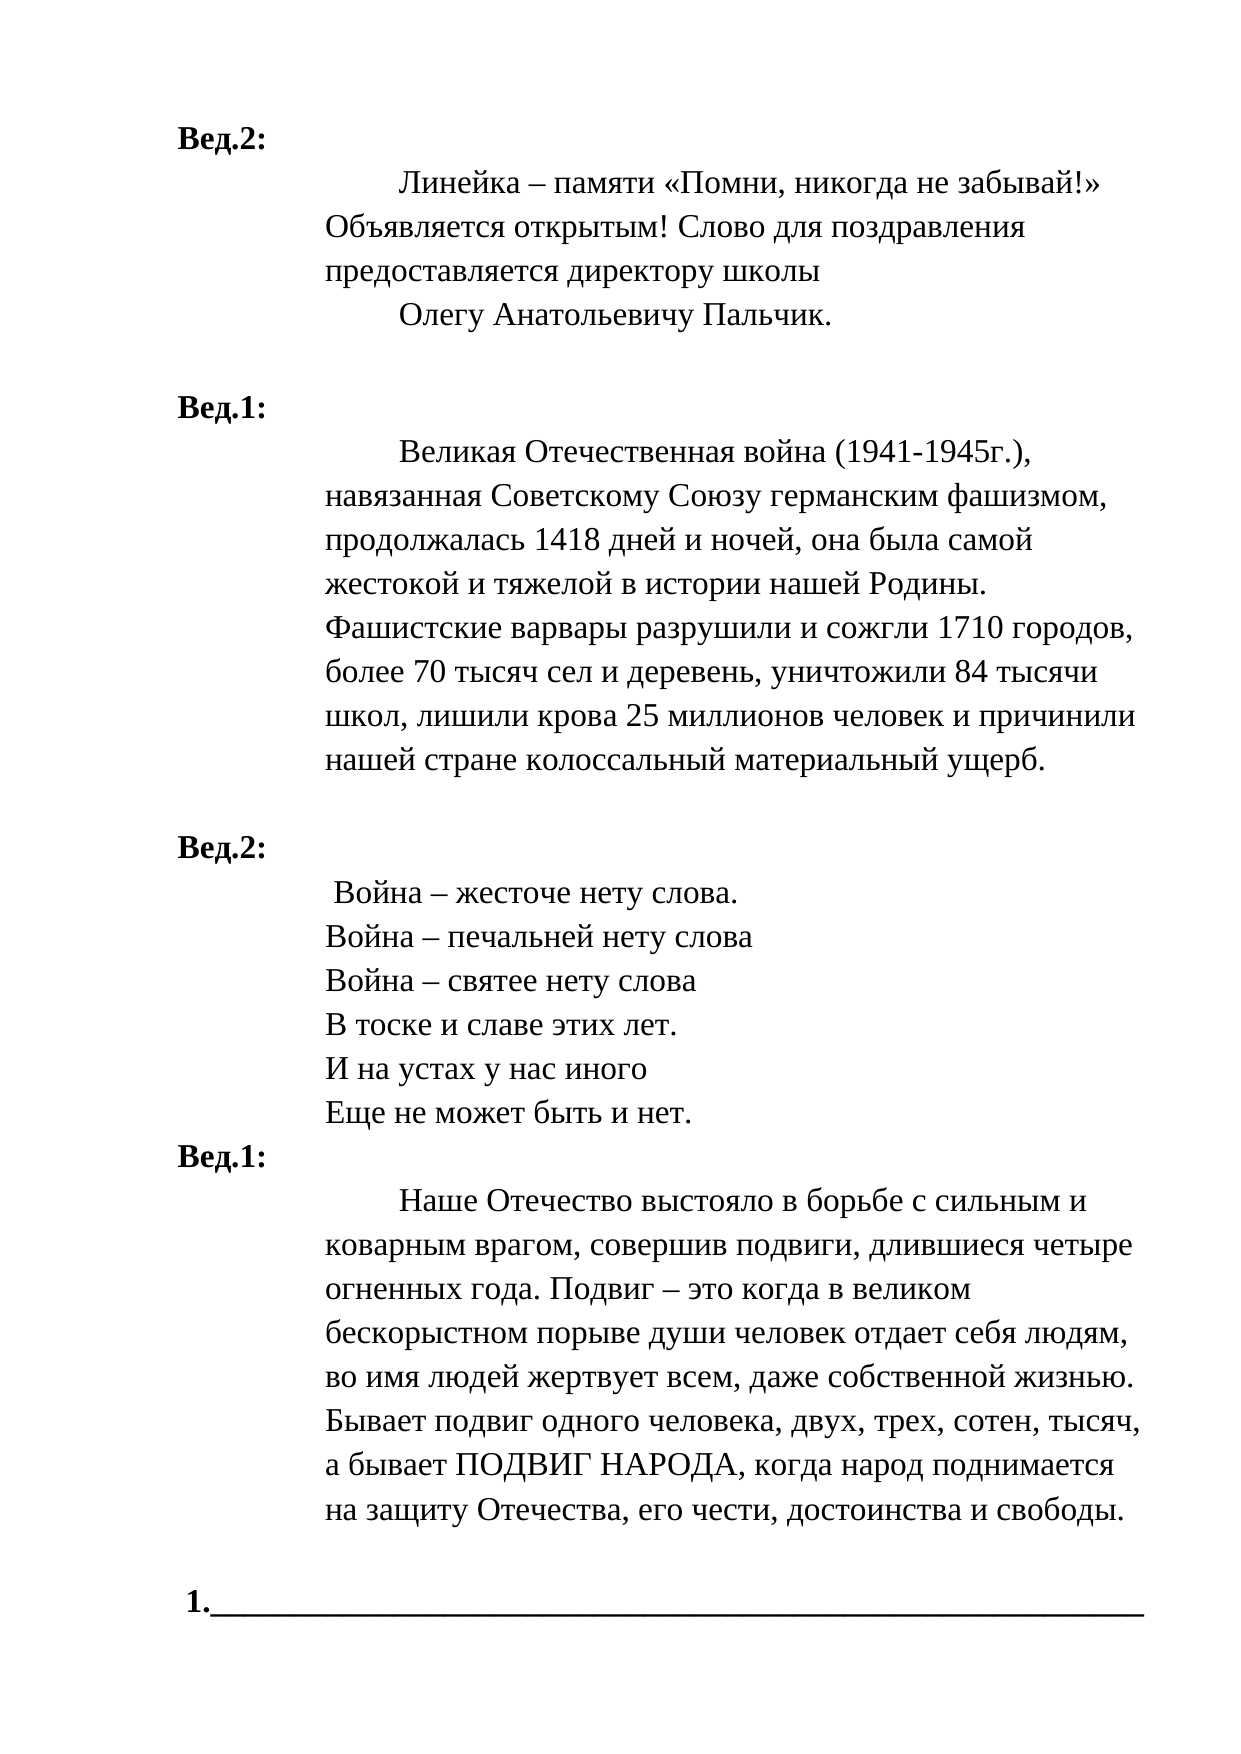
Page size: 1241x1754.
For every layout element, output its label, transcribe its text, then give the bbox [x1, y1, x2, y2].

text Олегу Анатольевичу Пальчик. [325, 294, 1152, 333]
text Наше Отечество выстояло в борьбе с сильным и коварным врагом, совершив подвиги, длившиеся четыре огненных года. Подвиг – это когда в великом бескорыстном порыве души человек отдает себя людям, во имя людей жертвует всем, даже собственной жизнью. Бывает подвиг одного человека, двух, трех, сотен, тысяч, а бывает ПОДВИГ НАРОДА, когда народ поднимается на защиту Отечества, его чести, достоинства и свободы. [325, 1180, 1152, 1527]
text В тоске и славе этих лет. [251, 1004, 1152, 1042]
text Вед.2: [177, 118, 1152, 156]
text Война – печальней нету слова [251, 916, 1152, 954]
text Вед.2: [177, 828, 1152, 866]
text Великая Отечественная война (1941-1945г.), навязанная Советскому Союзу германским фашизмом, продолжалась 1418 дней и ночей, она была самой жестокой и тяжелой в истории нашей Родины. Фашистские варвары разрушили и сожгли 1710 городов, более 70 тысяч сел и деревень, уничтожили 84 тысячи школ, лишили крова 25 миллионов человек и причинили нашей стране колоссальный материальный ущерб. [325, 431, 1152, 778]
text Еще не может быть и нет. [251, 1092, 1152, 1131]
text Вед.1: [177, 1136, 1152, 1174]
text Война – жесточе нету слова. [251, 872, 1152, 910]
text Вед.1: [177, 387, 1152, 426]
text 1.________________________________________________________ [177, 1582, 1152, 1620]
text И на устах у нас иного [251, 1048, 1152, 1086]
text Линейка – памяти «Помни, никогда не забывай!» Объявляется открытым! Слово для поздравления предоставляется директору школы [325, 162, 1152, 289]
text Война – святее нету слова [251, 960, 1152, 998]
